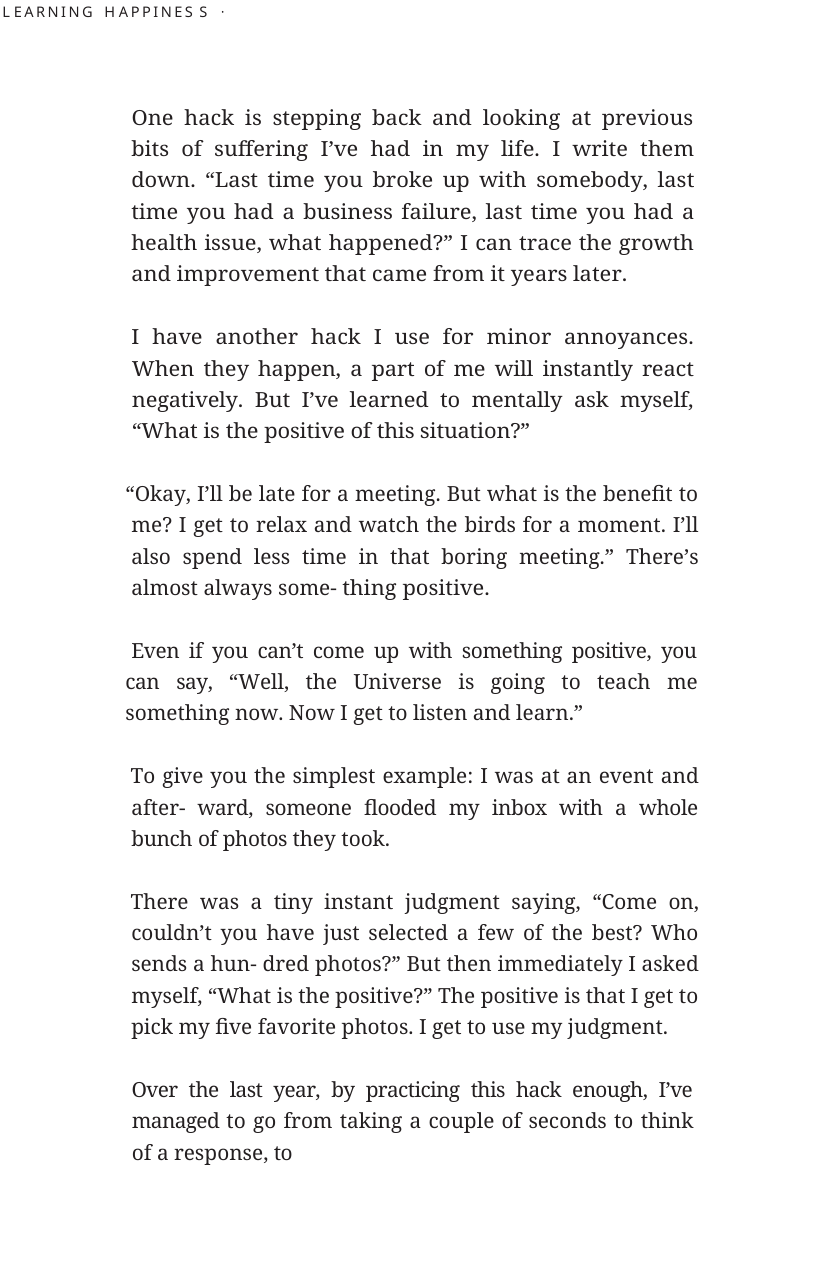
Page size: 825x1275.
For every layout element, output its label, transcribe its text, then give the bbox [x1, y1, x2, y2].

text To give you the simplest example: I was at an event and after- ward, someone flooded my inbox with a whole bunch of photos they took. [130, 762, 699, 852]
text Even if you can’t come up with something positive, you can say, “Well, the Universe is going to teach me something now. Now I get to listen and learn.” [125, 636, 697, 727]
text “Okay, I’ll be late for a meeting. But what is the benefit to me? I get to relax and watch the birds for a moment. I’ll also spend less time in that boring meeting.” There’s almost always some- thing positive. [125, 479, 699, 601]
text I have another hack I use for minor annoyances. When they happen, a part of me will instantly react negatively. But I’ve learned to mentally ask myself, “What is the positive of this situation?” [131, 322, 694, 445]
text There was a tiny instant judgment saying, “Come on, couldn’t you have just selected a few of the best? Who sends a hun- dred photos?” But then immediately I asked myself, “What is the positive?” The positive is that I get to pick my five favorite photos. I get to use my judgment. [130, 887, 699, 1041]
text Over the last year, by practicing this hack enough, I’ve managed to go from taking a couple of seconds to think of a response, to [131, 1075, 694, 1166]
text One hack is stepping back and looking at previous bits of suffering I’ve had in my life. I write them down. “Last time you broke up with somebody, last time you had a business failure, last time you had a health issue, what happened?” I can trace the growth and improvement that came from it years later. [131, 103, 694, 288]
